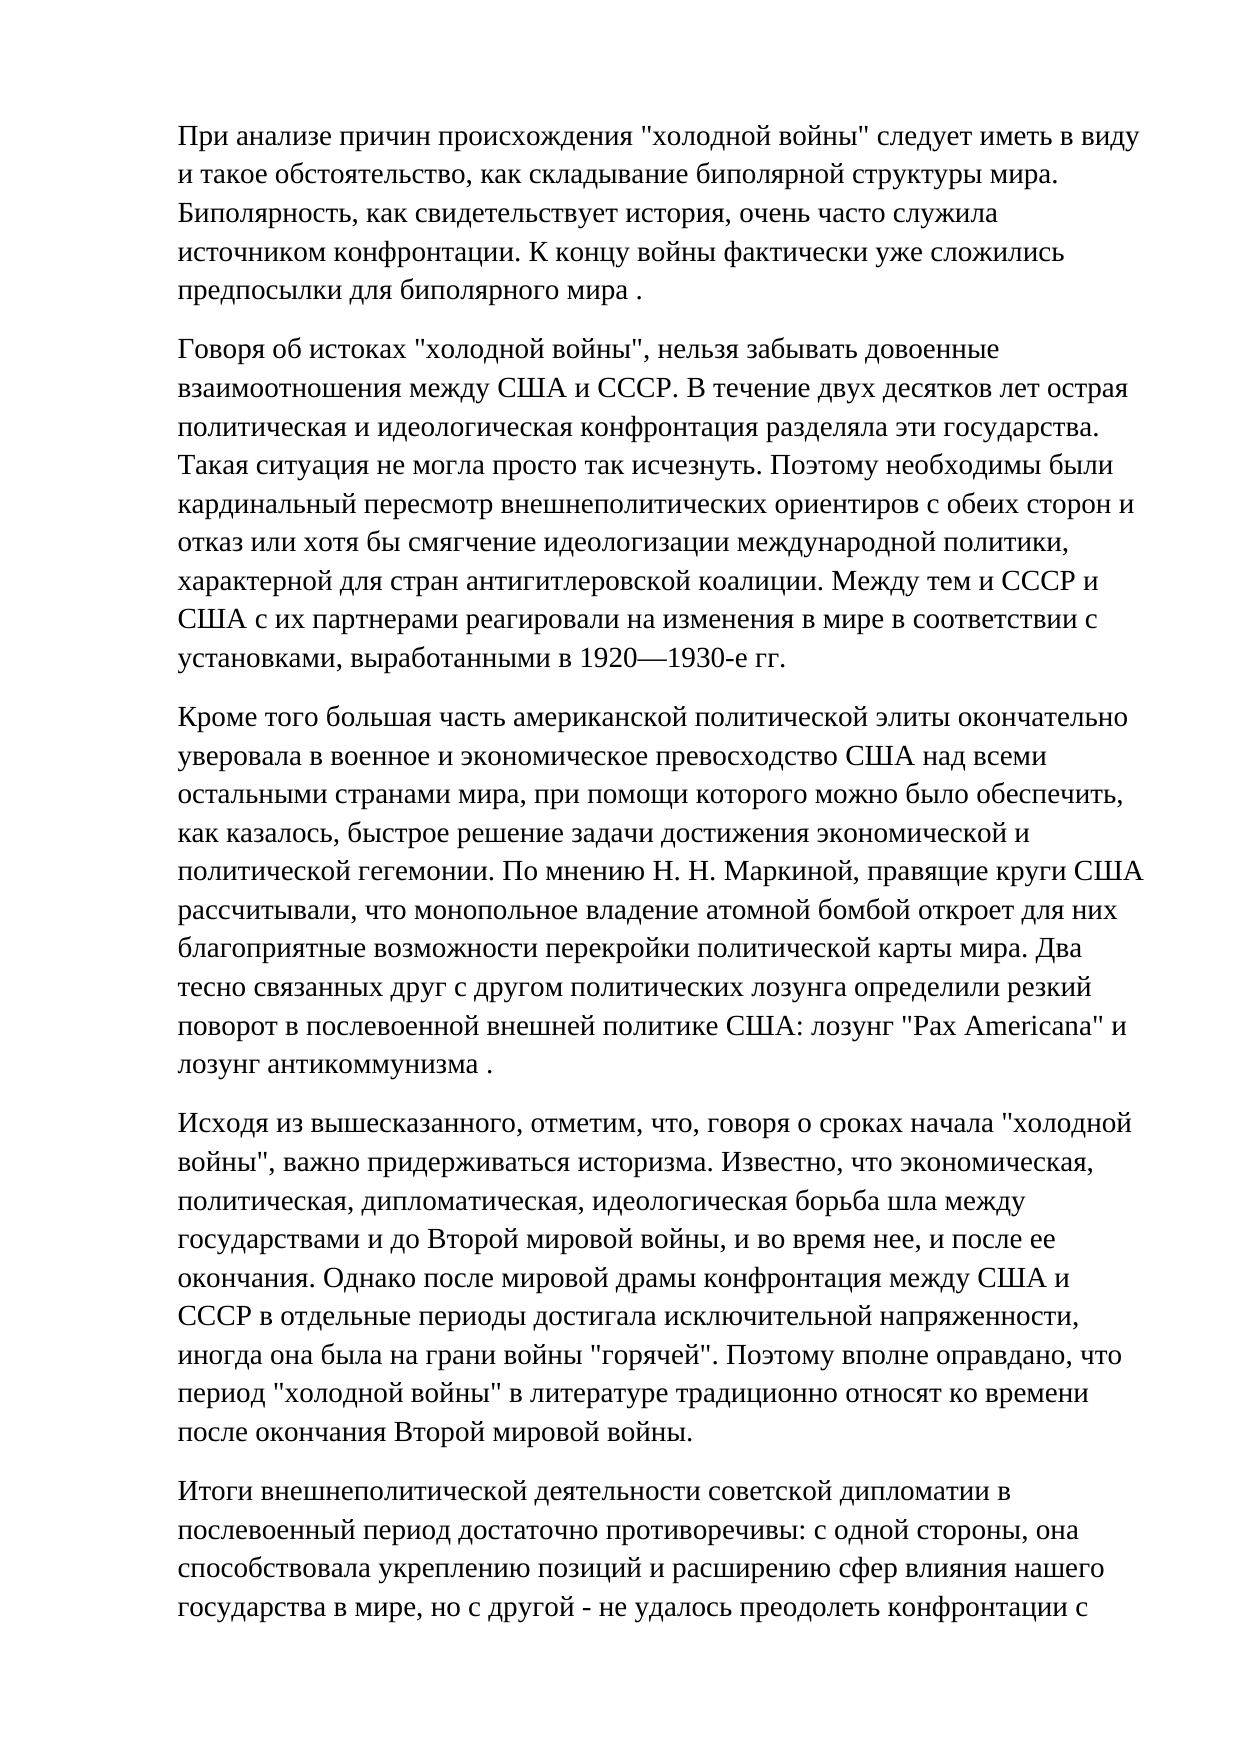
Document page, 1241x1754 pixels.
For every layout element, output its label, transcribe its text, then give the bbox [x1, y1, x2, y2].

text Исходя из вышесказанного, отметим, что, говоря о сроках начала "холодной войны", важно придерживаться историзма. Известно, что экономическая, политическая, дипломатическая, идеологическая борьба шла между государствами и до Второй мировой войны, и во время нее, и после ее окончания. Однако после мировой драмы конфронтация между США и СССР в отдельные периоды достигала исключительной напряженности, иногда она была на грани войны "горячей". Поэтому вполне оправдано, что период "холодной войны" в литературе традиционно относят ко времени после окончания Второй мировой войны. [177, 1106, 1152, 1447]
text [177, 1473, 1152, 1622]
text Кроме того большая часть американской политической элиты окончательно уверовала в военное и экономическое превосходство США над всеми остальными странами мира, при помощи которого можно было обеспечить, как казалось, быстрое решение задачи достижения экономической и политической гегемонии. По мнению Н. Н. Маркиной, правящие круги США рассчитывали, что монопольное владение атомной бомбой откроет для них благоприятные возможности перекройки политической карты мира. Два тесно связанных друг с другом политических лозунга определили резкий поворот в послевоенной внешней политике США: лозунг "Pax Americana" и лозунг антикоммунизма . [177, 699, 1152, 1080]
text При анализе причин происхождения "холодной войны" следует иметь в виду и такое обстоятельство, как складывание биполярной структуры мира. Биполярность, как свидетельствует история, очень часто служила источником конфронтации. К концу войны фактически уже сложились предпосылки для биполярного мира . [177, 118, 1152, 306]
text Говоря об истоках "холодной войны", нельзя забывать довоенные взаимоотношения между США и СССР. В течение двух десятков лет острая политическая и идеологическая конфронтация разделяла эти государства. Такая ситуация не могла просто так исчезнуть. Поэтому необходимы были кардинальный пересмотр внешнеполитических ориентиров с обеих сторон и отказ или хотя бы смягчение идеологизации международной политики, характерной для стран антигитлеровской коалиции. Между тем и СССР и США с их партнерами реагировали на изменения в мире в соответствии с установками, выработанными в 1920—1930-е гг. [177, 332, 1152, 673]
